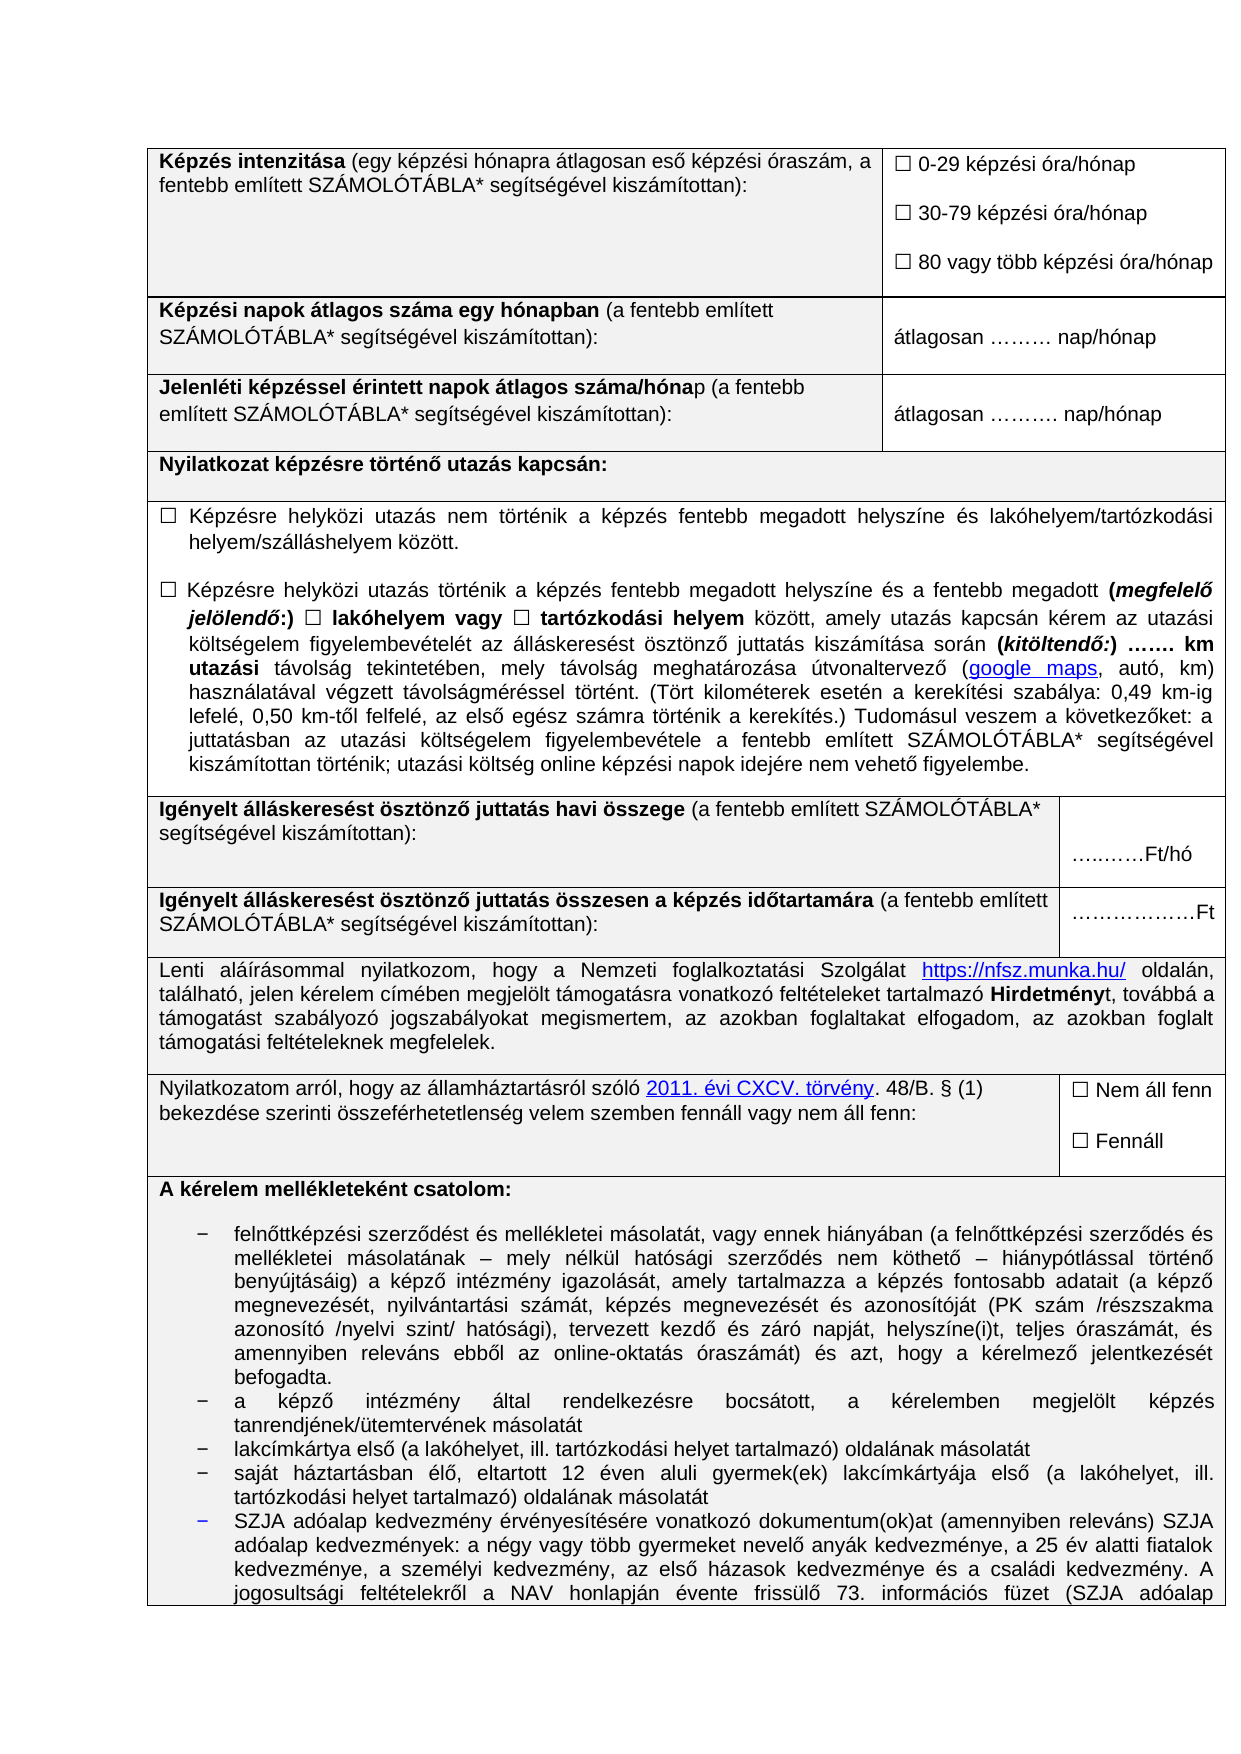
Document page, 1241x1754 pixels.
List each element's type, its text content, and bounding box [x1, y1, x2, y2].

table_cell Lenti aláírásommal nyilatkozom, hogy a Nemzeti foglalkoztatási Szolgálat https://nfsz.munka.hu/ oldalán, található, jelen kérelem címében megjelölt támogatásra vonatkozó feltételeket tartalmazó Hirdetményt, továbbá a támogatást szabályozó jogszabályokat megismertem, az azokban foglaltakat elfogadom, az azokban foglalt támogatási feltételeknek megfelelek. [148, 958, 1225, 1074]
table_cell Nyilatkozatom arról, hogy az államháztartásról szóló 2011. évi CXCV. törvény. 48/B. § (1) bekezdése szerinti összeférhetetlenség velem szemben fennáll vagy nem áll fenn: [148, 1075, 1059, 1176]
table_cell Jelenléti képzéssel érintett napok átlagos száma/hónap (a fentebb említett SZÁMOLÓTÁBLA* segítségével kiszámítottan): [148, 375, 882, 451]
table_cell Igényelt álláskeresést ösztönző juttatás havi összege (a fentebb említett SZÁMOLÓTÁBLA* segítségével kiszámítottan): [148, 797, 1059, 887]
table_cell Nyilatkozat képzésre történő utazás kapcsán: [148, 452, 1225, 501]
table_cell Képzési napok átlagos száma egy hónapban (a fentebb említett SZÁMOLÓTÁBLA* segítségével kiszámítottan): [148, 298, 882, 374]
table_cell ☐ 0-29 képzési óra/hónap ☐ 30-79 képzési óra/hónap ☐ 80 vagy több képzési óra/hónap [883, 149, 1225, 296]
table_cell Igényelt álláskeresést ösztönző juttatás összesen a képzés időtartamára (a fentebb említett SZÁMOLÓTÁBLA* segítségével kiszámítottan): [148, 888, 1059, 957]
table_cell ☐ Képzésre helyközi utazás nem történik a képzés fentebb megadott helyszíne és lakóhelyem/tartózkodási helyem/szálláshelyem között. ☐ Képzésre helyközi utazás történik a képzés fentebb megadott helyszíne és a fentebb megadott (megfelelő jelölendő:) ☐ lakóhelyem vagy ☐ tartózkodási helyem között, amely utazás kapcsán kérem az utazási költségelem figyelembevételét az álláskeresést ösztönző juttatás kiszámítása során (kitöltendő:) ……. km utazási távolság tekintetében, mely távolság meghatározása útvonaltervező (google maps, autó, km) használatával végzett távolságméréssel történt. (Tört kilométerek esetén a kerekítési szabálya: 0,49 km-ig lefelé, 0,50 km-től felfelé, az első egész számra történik a kerekítés.) Tudomásul veszem a következőket: a juttatásban az utazási költségelem figyelembevétele a fentebb említett SZÁMOLÓTÁBLA* segítségével kiszámítottan történik; utazási költség online képzési napok idejére nem vehető figyelembe. [148, 502, 1225, 796]
table_cell ………………Ft [1060, 888, 1225, 957]
table_cell átlagosan ………. nap/hónap [883, 375, 1225, 451]
table_cell …..……Ft/hó [1060, 797, 1225, 887]
table_cell átlagosan ……… nap/hónap [883, 298, 1225, 374]
table_cell ☐ Nem áll fenn ☐ Fennáll [1060, 1075, 1225, 1176]
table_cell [148, 1177, 1225, 1605]
table_cell Képzés intenzitása (egy képzési hónapra átlagosan eső képzési óraszám, a fentebb említett SZÁMOLÓTÁBLA* segítségével kiszámítottan): [148, 149, 882, 296]
